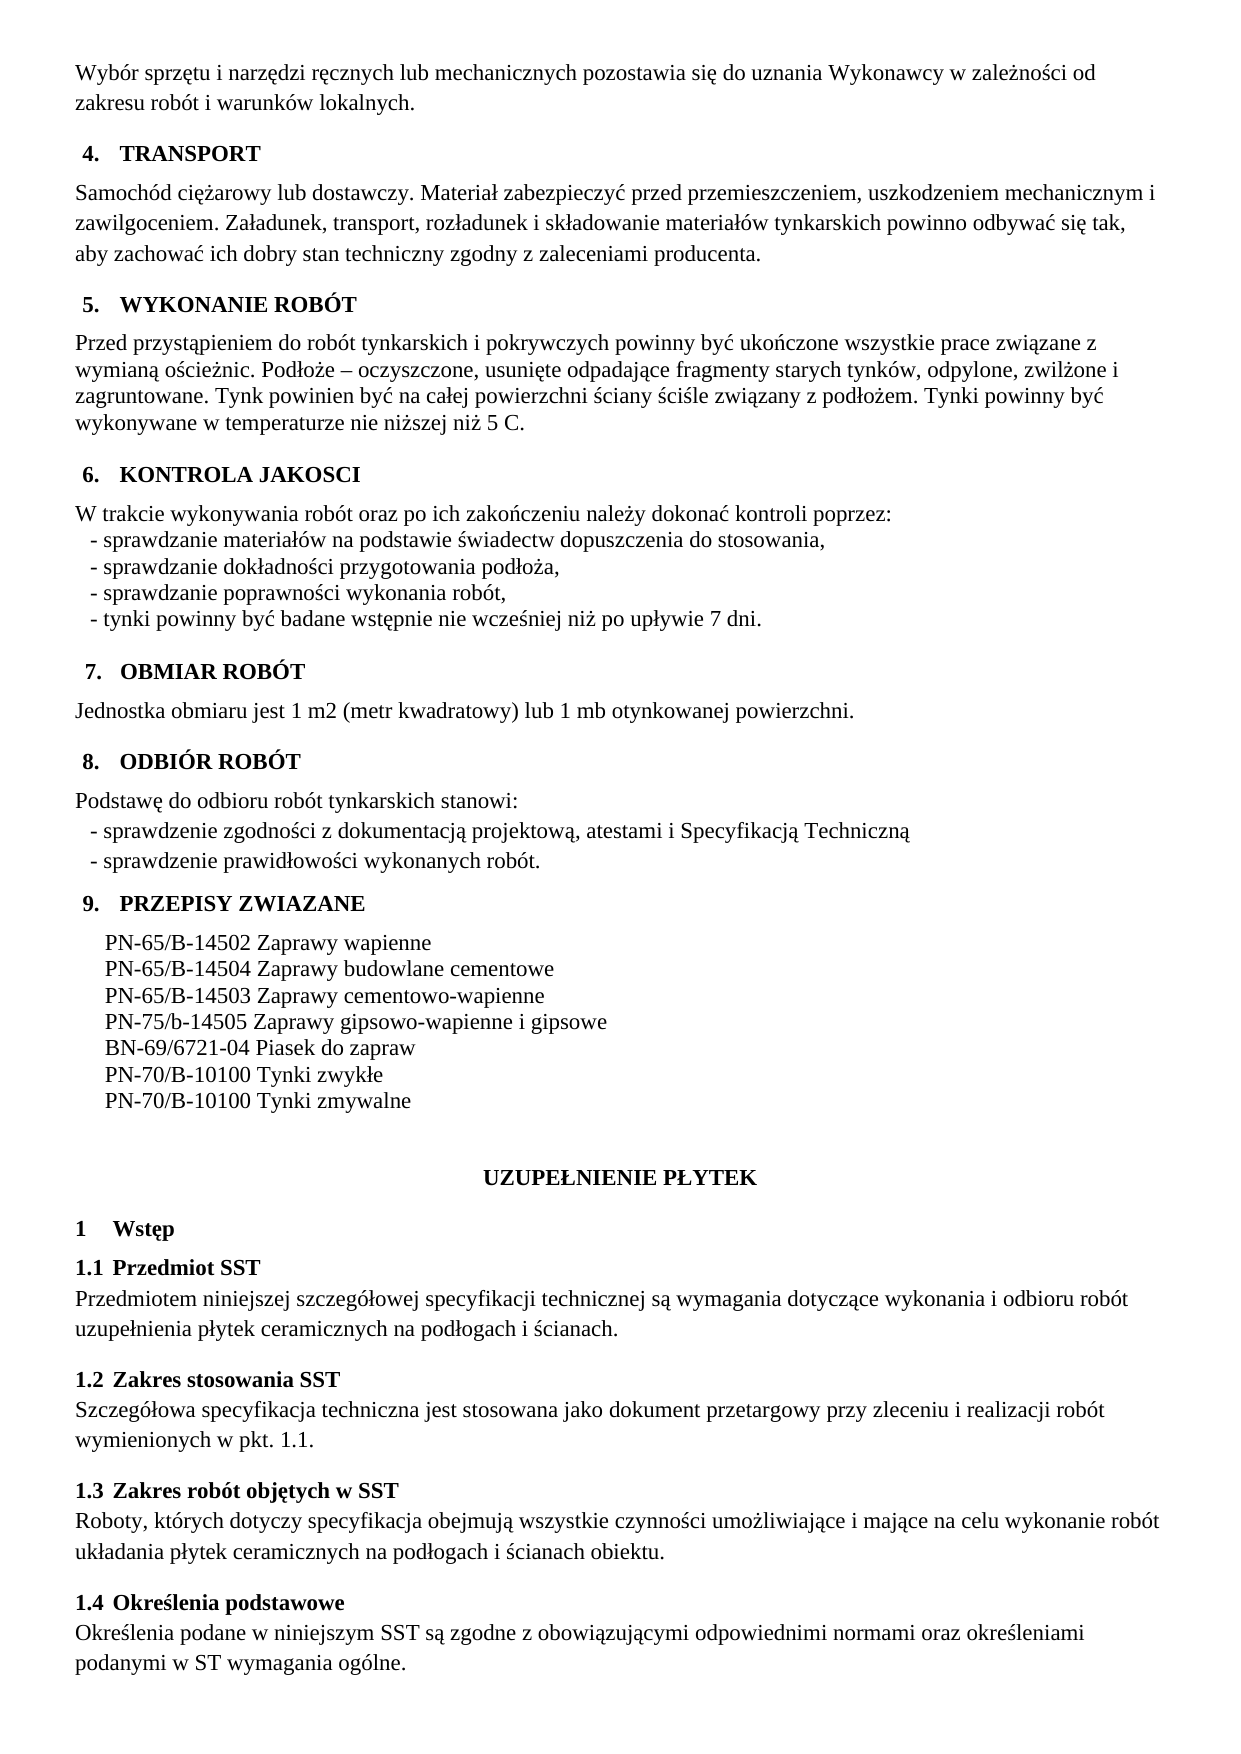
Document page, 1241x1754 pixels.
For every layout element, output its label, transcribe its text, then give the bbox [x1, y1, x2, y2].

text - sprawdzanie dokładności przygotowania podłoża, [90, 553, 1165, 579]
text BN-69/6721-04 Piasek do zapraw [75, 1034, 1165, 1061]
text PN-65/B-14503 Zaprawy cementowo-wapienne [75, 982, 1165, 1008]
text Samochód ciężarowy lub dostawczy. Materiał zabezpieczyć przed przemieszczeniem, uszkodzeniem mechanicznym i zawilgoceniem. Załadunek, transport, rozładunek i składowanie materiałów tynkarskich powinno odbywać się tak, aby zachować ich dobry stan techniczny zgodny z zaleceniami producenta. [75, 179, 1165, 266]
text - tynki powinny być badane wstępnie nie wcześniej niż po upływie 7 dni. [90, 606, 1165, 632]
list Zakres stosowania SST [75, 1366, 1165, 1392]
text PN-65/B-14502 Zaprawy wapienne [75, 929, 1165, 955]
text Roboty, których dotyczy specyfikacja obejmują wszystkie czynności umożliwiające i mające na celu wykonanie robót układania płytek ceramicznych na podłogach i ścianach obiektu. [75, 1507, 1165, 1564]
list Przedmiot SST [75, 1254, 1165, 1281]
list WYKONANIE ROBÓT [82, 291, 1165, 317]
text PN-70/B-10100 Tynki zwykłe [75, 1061, 1165, 1087]
list Określenia podstawowe [75, 1589, 1165, 1615]
text PN-65/B-14504 Zaprawy budowlane cementowe [75, 955, 1165, 982]
text W trakcie wykonywania robót oraz po ich zakończeniu należy dokonać kontroli poprzez: [75, 500, 1165, 526]
text - sprawdzanie poprawności wykonania robót, [90, 579, 1165, 606]
text UZUPEŁNIENIE PŁYTEK [75, 1164, 1165, 1191]
text - sprawdzenie prawidłowości wykonanych robót. [90, 847, 1165, 874]
text Przed przystąpieniem do robót tynkarskich i pokrywczych powinny być ukończone wszystkie prace związane z wymianą ościeżnic. Podłoże – oczyszczone, usunięte odpadające fragmenty starych tynków, odpylone, zwilżone i zagruntowane. Tynk powinien być na całej powierzchni ściany ściśle związany z podłożem. Tynki powinny być wykonywane w temperaturze nie niższej niż . [75, 329, 1165, 435]
text Wybór sprzętu i narzędzi ręcznych lub mechanicznych pozostawia się do uznania Wykonawcy w zależności od zakresu robót i warunków lokalnych. [75, 59, 1165, 116]
list ODBIÓR ROBÓT [82, 748, 1165, 774]
list Zakres robót objętych w SST [75, 1477, 1165, 1504]
list KONTROLA JAKOSCI [82, 461, 1165, 488]
text PN-70/B-10100 Tynki zmywalne [75, 1087, 1165, 1113]
list PRZEPISY ZWIAZANE [82, 890, 1165, 916]
list OBMIAR ROBÓT [84, 658, 1165, 684]
text - sprawdzenie zgodności z dokumentacją projektową, atestami i Specyfikacją Techniczną [90, 817, 1165, 843]
text - sprawdzanie materiałów na podstawie świadectw dopuszczenia do stosowania, [90, 526, 1165, 553]
text PN-75/b-14505 Zaprawy gipsowo-wapienne i gipsowe [75, 1008, 1165, 1034]
text Podstawę do odbioru robót tynkarskich stanowi: [75, 787, 1165, 813]
text Jednostka obmiaru jest (metr kwadratowy) lub 1 mb otynkowanej powierzchni. [75, 697, 1165, 723]
list TRANSPORT [82, 140, 1165, 167]
list Wstęp [75, 1216, 1165, 1242]
text Określenia podane w niniejszym SST są zgodne z obowiązującymi odpowiednimi normami oraz określeniami podanymi w ST wymagania ogólne. [75, 1619, 1165, 1676]
text Przedmiotem niniejszej szczegółowej specyfikacji technicznej są wymagania dotyczące wykonania i odbioru robót uzupełnienia płytek ceramicznych na podłogach i ścianach. [75, 1284, 1165, 1341]
text Szczegółowa specyfikacja techniczna jest stosowana jako dokument przetargowy przy zleceniu i realizacji robót wymienionych w pkt. 1.1. [75, 1396, 1165, 1453]
